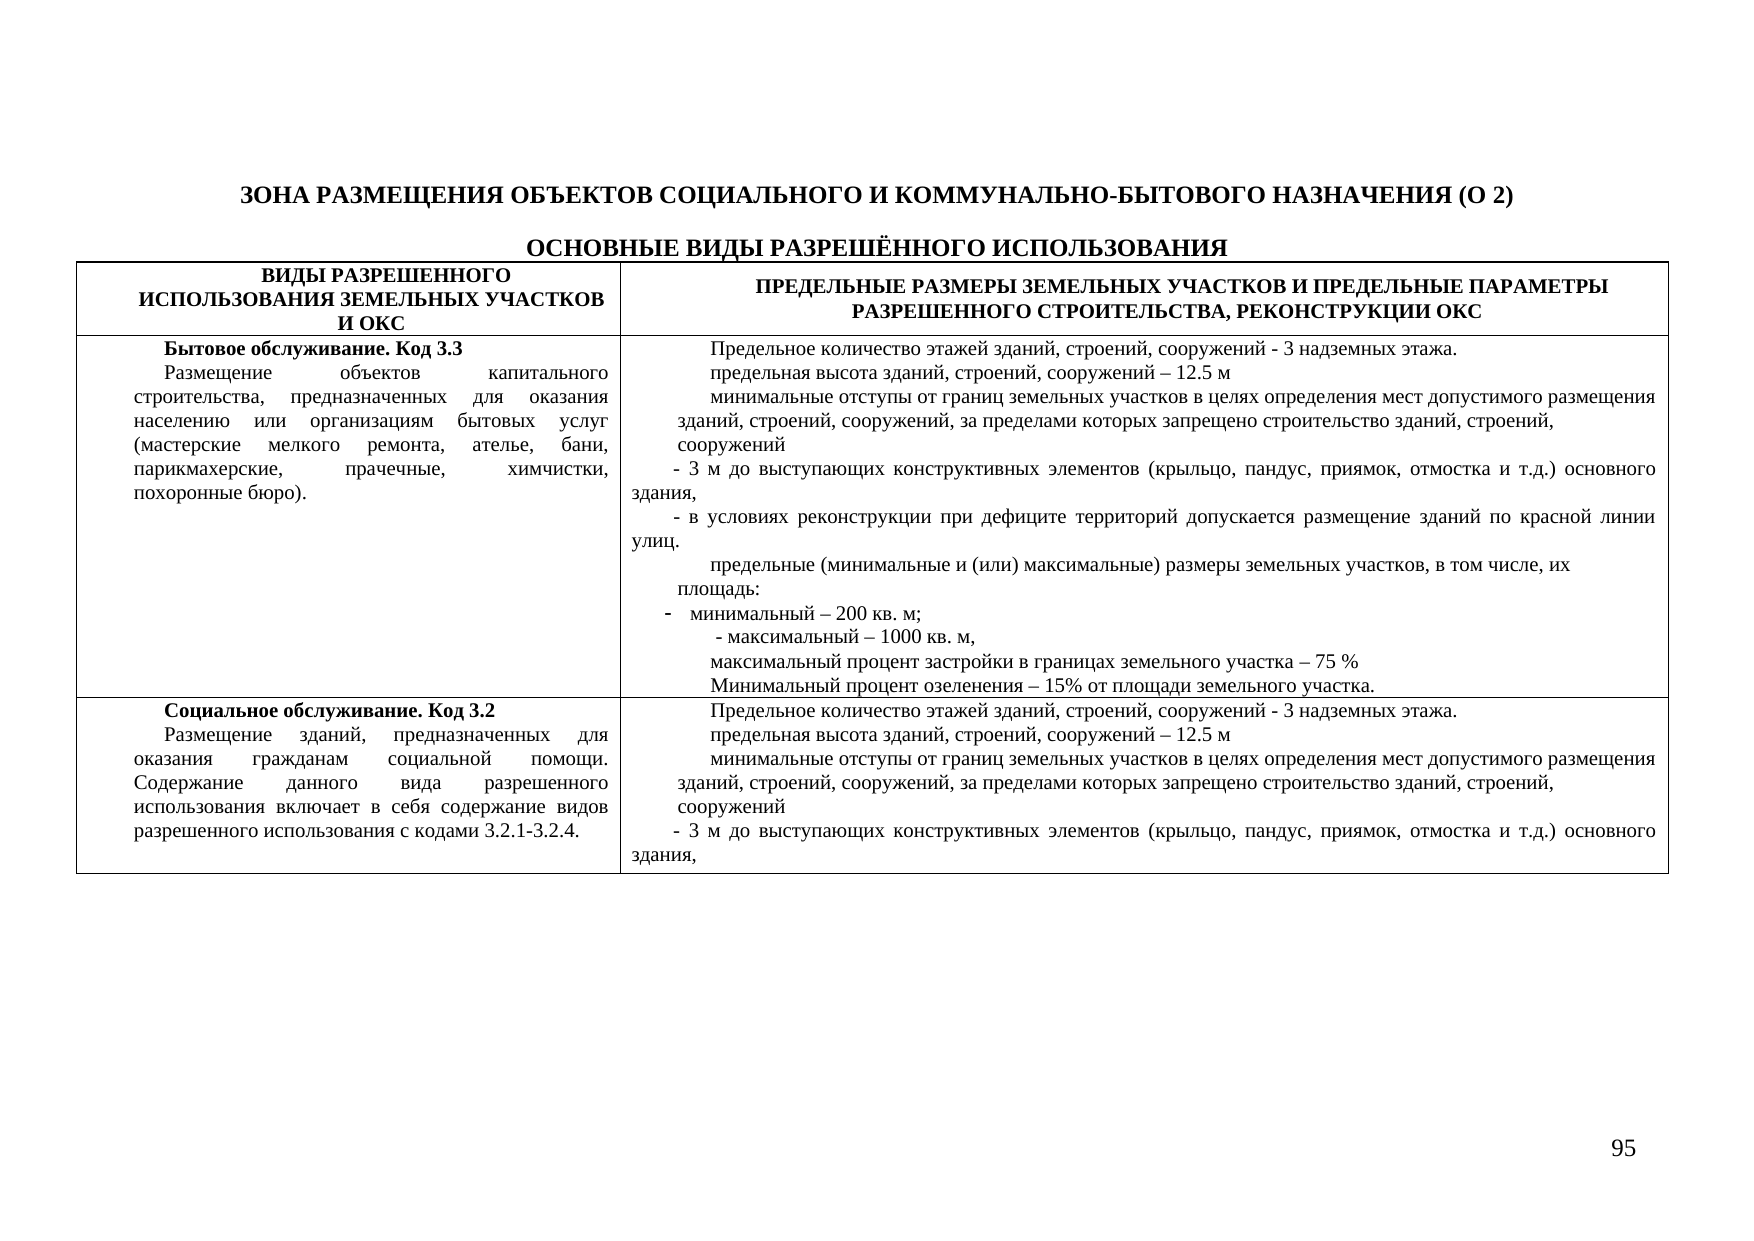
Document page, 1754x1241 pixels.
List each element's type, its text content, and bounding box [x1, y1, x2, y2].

subtitle ЗОНА РАЗМЕЩЕНИЯ ОБЪЕКТОВ СОЦИАЛЬНОГО И КОММУНАЛЬНО-БЫТОВОГО НАЗНАЧЕНИЯ (О 2) [118, 180, 1636, 209]
table_cell Предельное количество этажей зданий, строений, сооружений - 3 надземных этажа. предельная высота зданий, строений, сооружений – 12.5 м минимальные отступы от границ земельных участков в целях определения мест допустимого размещения зданий, строений, сооружений, за пределами которых запрещено строительство зданий, строений, сооружений - 3 м до выступающих конструктивных элементов (крыльцо, пандус, приямок, отмостка и т.д.) основного здания, - в условиях реконструкции при дефиците территорий допускается размещение зданий по красной линии улиц. предельные (минимальные и (или) максимальные) размеры земельных участков, в том числе, их площадь: минимальный – 200 кв. м; - максимальный – 1000 кв. м, максимальный процент застройки в границах земельного участка – 75 % Минимальный процент озеленения – 15% от площади земельного участка. [621, 336, 1668, 697]
table_header ПРЕДЕЛЬНЫЕ РАЗМЕРЫ ЗЕМЕЛЬНЫХ УЧАСТКОВ И ПРЕДЕЛЬНЫЕ ПАРАМЕТРЫ РАЗРЕШЕННОГО СТРОИТЕЛЬСТВА, РЕКОНСТРУКЦИИ ОКС [621, 263, 1668, 335]
text ОСНОВНЫЕ ВИДЫ РАЗРЕШЁННОГО ИСПОЛЬЗОВАНИЯ [118, 233, 1636, 261]
table_cell Бытовое обслуживание. Код 3.3 Размещение объектов капитального строительства, предназначенных для оказания населению или организациям бытовых услуг (мастерские мелкого ремонта, ателье, бани, парикмахерские, прачечные, химчистки, похоронные бюро). [77, 336, 620, 697]
table_cell Социальное обслуживание. Код 3.2 Размещение зданий, предназначенных для оказания гражданам социальной помощи. Содержание данного вида разрешенного использования включает в себя содержание видов разрешенного использования с кодами 3.2.1-3.2.4. [77, 698, 620, 873]
table_header ВИДЫ РАЗРЕШЕННОГО ИСПОЛЬЗОВАНИЯ ЗЕМЕЛЬНЫХ УЧАСТКОВ И ОКС [77, 263, 620, 335]
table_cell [621, 698, 1668, 873]
